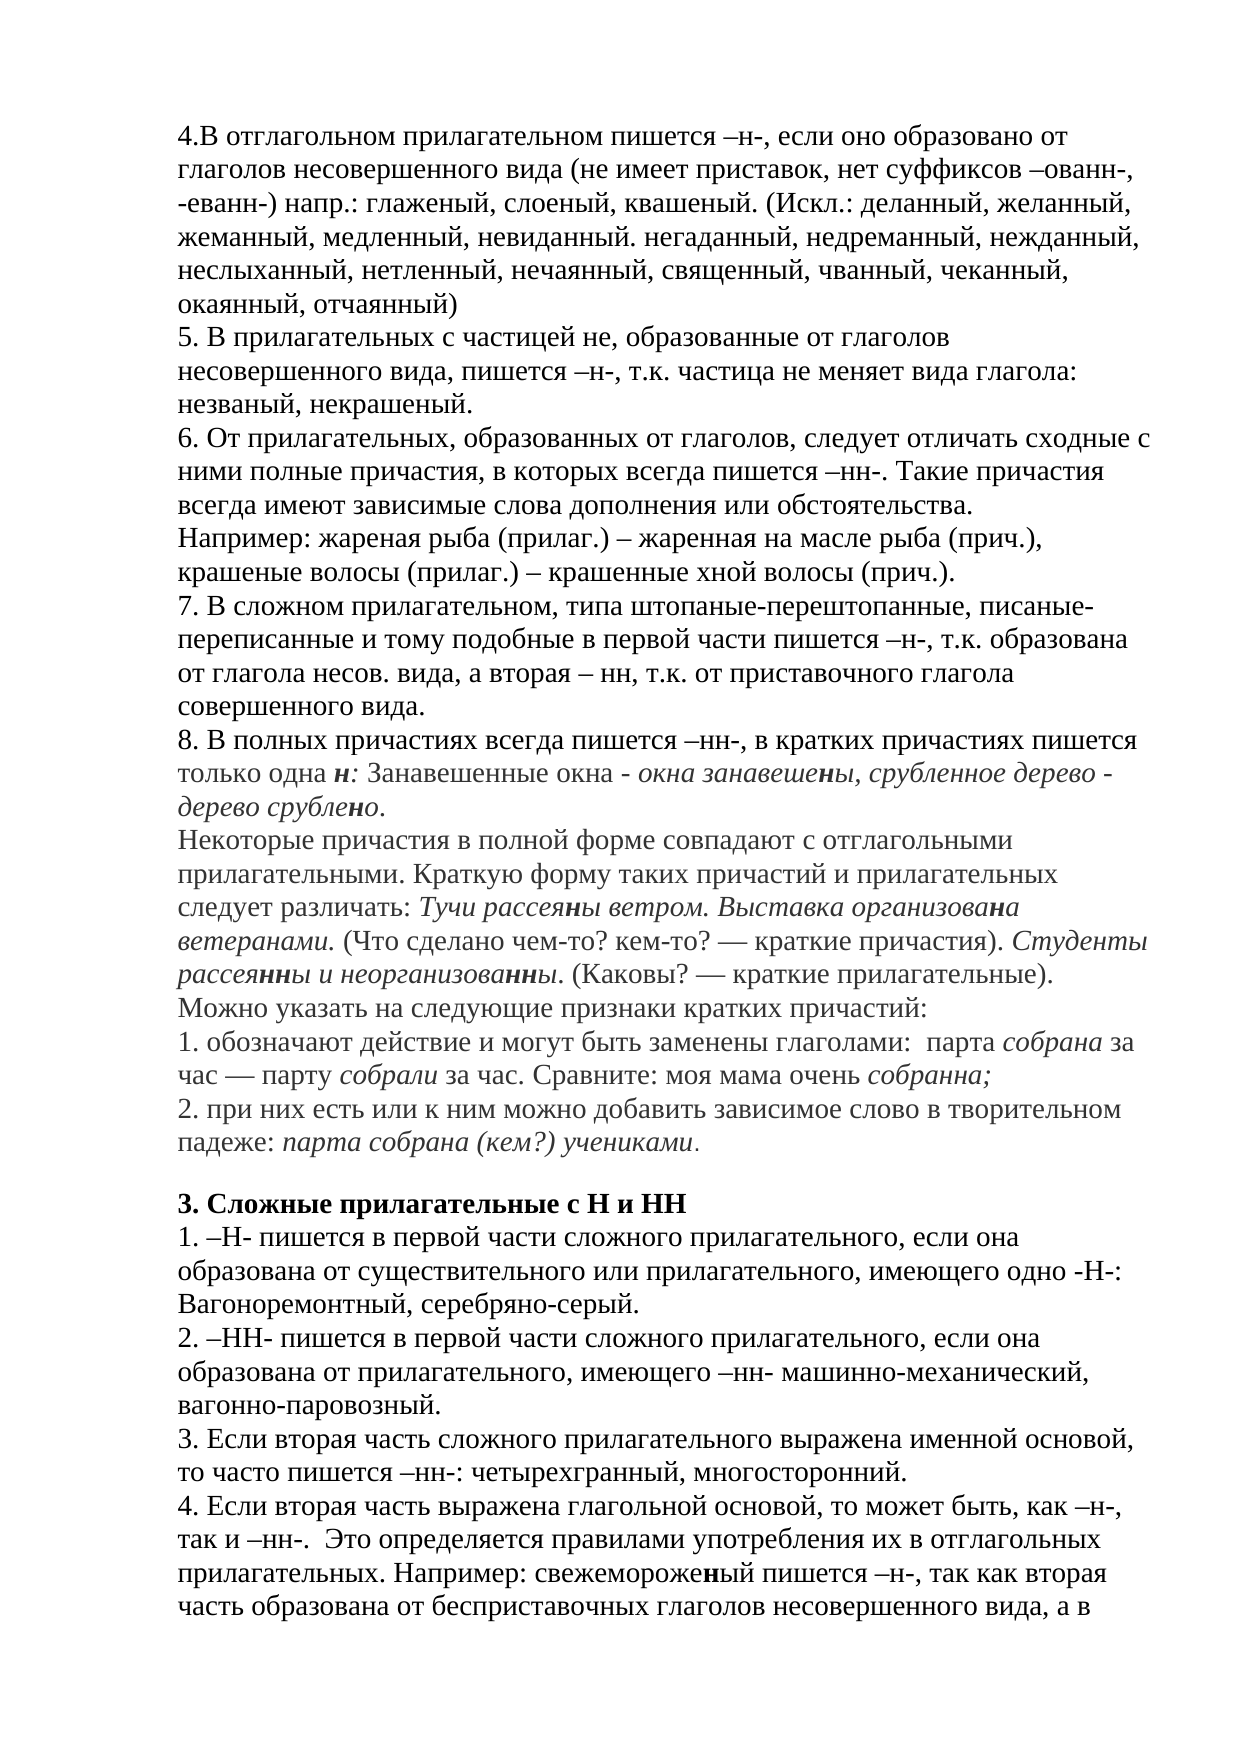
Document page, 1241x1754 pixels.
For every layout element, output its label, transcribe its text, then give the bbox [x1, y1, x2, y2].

text 3. Если вторая часть сложного прилагательного выражена именной основой, то часто пишется –нн-: четырехгранный, многосторонний. [177, 1421, 1152, 1488]
text Например: жареная рыба (прилаг.) – жаренная на масле рыба (прич.), крашеные волосы (прилаг.) – крашенные хной волосы (прич.). [177, 521, 1152, 588]
text 1. обозначают действие и могут быть заменены глаголами: парта собрана за час — парту собрали за час. Сравните: моя мама очень собранна; [177, 1024, 1152, 1091]
text 7. В сложном прилагательном, типа штопаные-перештопанные, писаные-переписанные и тому подобные в первой части пишется –н-, т.к. образована от глагола несов. вида, а вторая – нн, т.к. от приставочного глагола совершенного вида. [177, 588, 1152, 722]
text 5. В прилагательных с частицей не, образованные от глаголов несовершенного вида, пишется –н-, т.к. частица не меняет вида глагола: незваный, некрашеный. [177, 319, 1152, 420]
text Некоторые причастия в полной форме совпадают с отглагольными прилагательными. Краткую форму таких причастий и прилагательных следует различать: Тучи рассеяны ветром. Выставка организована ветеранами. (Что сделано чем-то? кем-то? — краткие причастия). Студенты рассеянны и неорганизованны. (Каковы? — краткие прилагательные). [177, 822, 1152, 990]
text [177, 1488, 1152, 1622]
text 8. В полных причастиях всегда пишется –нн-, в кратких причастиях пишется только одна н: Занавешенные окна - окна занавешены, срубленное дерево - дерево срублено. [177, 722, 1152, 822]
text -еванн-) напр.: глаженый, слоеный, квашеный. (Искл.: деланный, желанный, жеманный, медленный, невиданный. негаданный, недреманный, нежданный, неслыханный, нетленный, нечаянный, священный, чванный, чеканный, окаянный, отчаянный) [177, 185, 1152, 319]
text Вагоноремонтный, серебряно-серый. [177, 1287, 1152, 1320]
text 3. Сложные прилагательные с Н и НН [177, 1186, 1152, 1219]
text 1. –Н- пишется в первой части сложного прилагательного, если она образована от существительного или прилагательного, имеющего одно -Н-: [177, 1219, 1152, 1287]
text Можно указать на следующие признаки кратких причастий: [177, 990, 1152, 1024]
text 2. при них есть или к ним можно добавить зависимое слово в творительном падеже: парта собрана (кем?) учениками. [177, 1091, 1152, 1158]
text 4.В отглагольном прилагательном пишется –н-, если оно образовано от глаголов несовершенного вида (не имеет приставок, нет суффиксов –ованн-, [177, 118, 1152, 185]
text 6. От прилагательных, образованных от глаголов, следует отличать сходные с ними полные причастия, в которых всегда пишется –нн-. Такие причастия всегда имеют зависимые слова дополнения или обстоятельства. [177, 420, 1152, 521]
text 2. –НН- пишется в первой части сложного прилагательного, если она образована от прилагательного, имеющего –нн- машинно-механический, вагонно-паровозный. [177, 1320, 1152, 1421]
